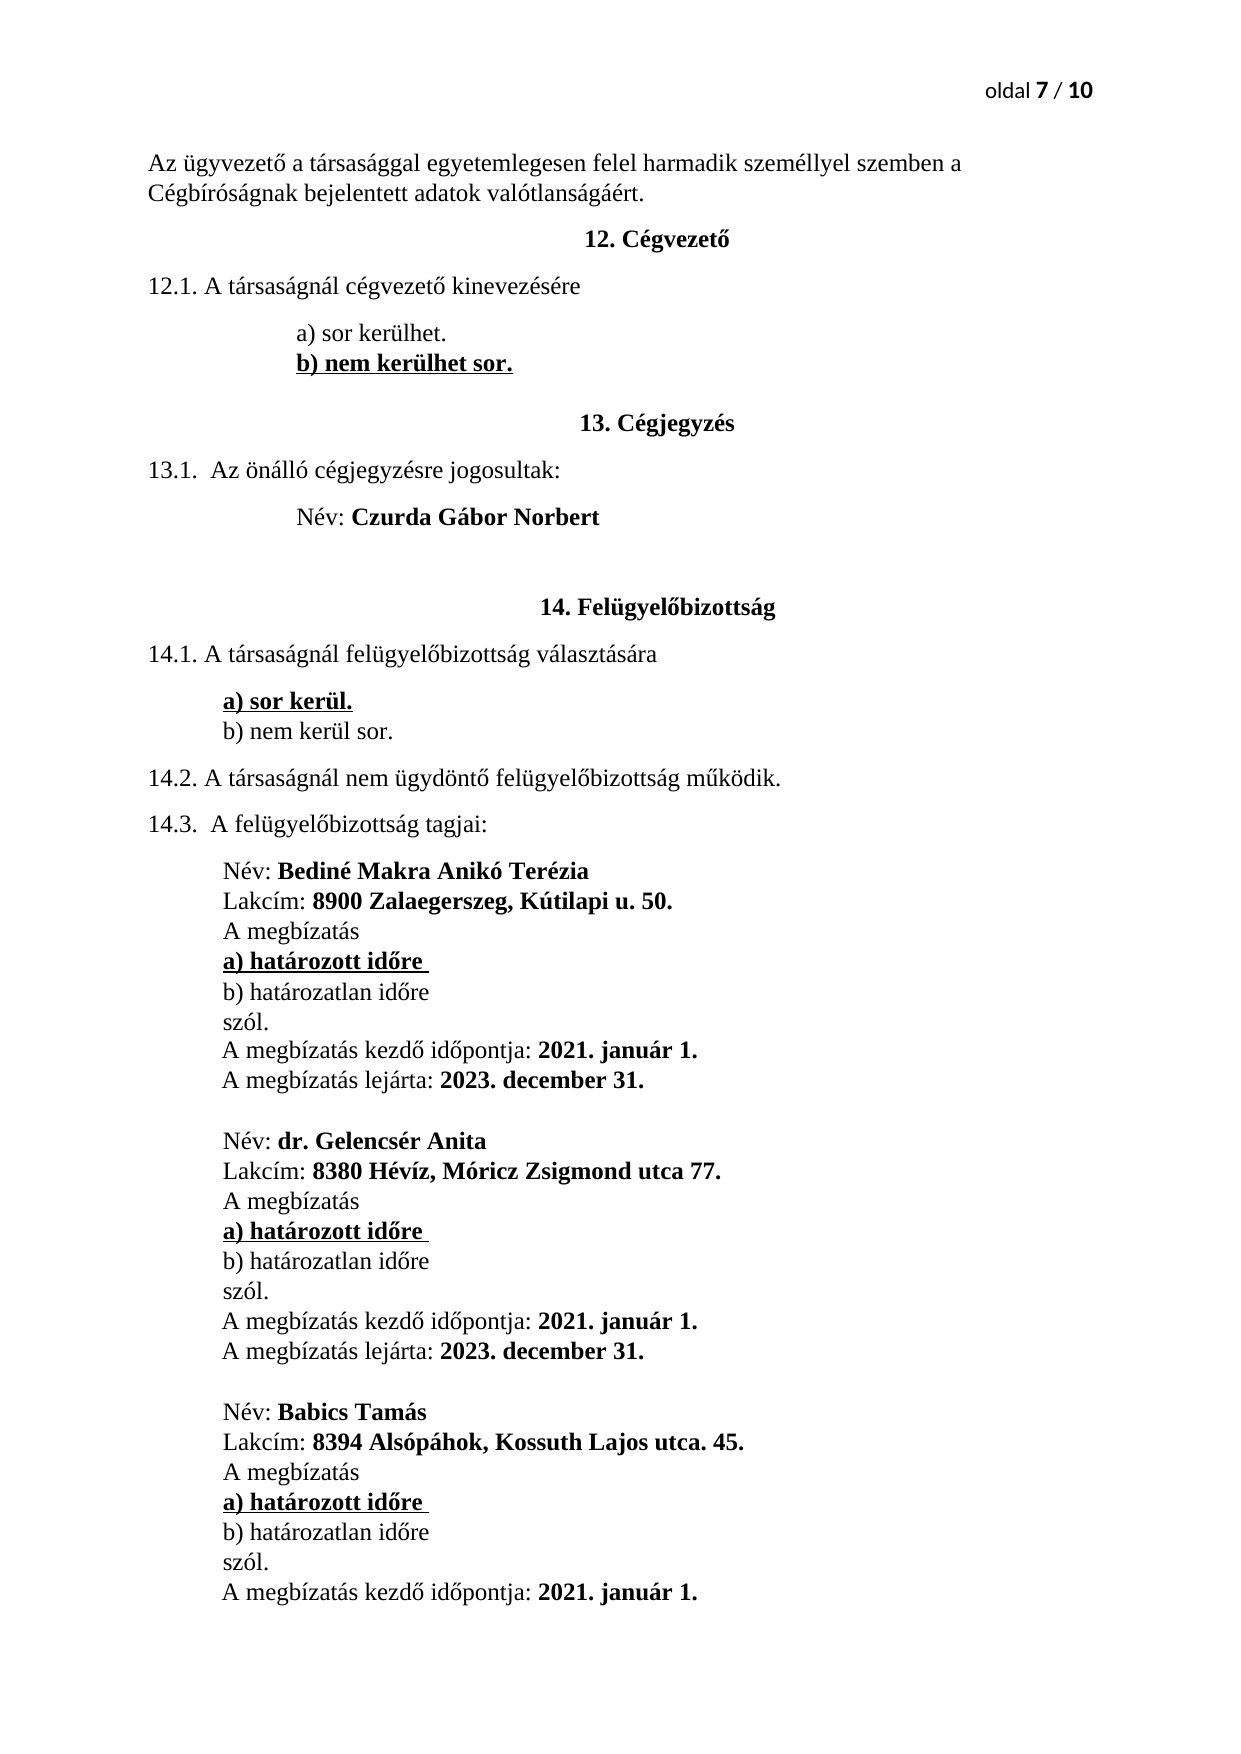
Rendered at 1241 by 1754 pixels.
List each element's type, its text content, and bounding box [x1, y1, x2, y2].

text 14.3. A felügyelőbizottság tagjai: [148, 809, 1093, 838]
list Név: Babics Tamás [223, 1397, 1093, 1425]
list a) határozott időre [223, 1487, 1093, 1516]
list szól. [223, 1007, 1093, 1035]
list 12. Cégvezető [221, 224, 1093, 253]
list a) határozott időre [223, 946, 1093, 975]
list a) sor kerülhet. [296, 318, 1093, 347]
text A megbízatás kezdő időpontja: 2021. január 1. [185, 1306, 1093, 1335]
text 14.2. A társaságnál nem ügydöntő felügyelőbizottság működik. [148, 763, 1093, 791]
text A megbízatás kezdő időpontja: 2021. január 1. [185, 1577, 1093, 1606]
text 14.1. A társaságnál felügyelőbizottság választására [148, 639, 1093, 668]
list b) határozatlan időre [223, 977, 1093, 1005]
list a) sor kerül. [223, 686, 1093, 714]
text A megbízatás lejárta: 2023. december 31. [185, 1066, 1093, 1094]
list Név: Czurda Gábor Norbert [296, 502, 1093, 531]
list A megbízatás [223, 1186, 1093, 1215]
list b) nem kerül sor. [223, 716, 1093, 744]
list szól. [223, 1276, 1093, 1305]
list b) határozatlan időre [223, 1246, 1093, 1275]
list Lakcím: 8900 Zalaegerszeg, Kútilapi u. 50. [223, 886, 1093, 915]
list Név: Bediné Makra Anikó Terézia [223, 856, 1093, 885]
text 13.1. Az önálló cégjegyzésre jogosultak: [148, 455, 1093, 484]
text A megbízatás kezdő időpontja: 2021. január 1. [185, 1035, 1093, 1064]
list A megbízatás [223, 916, 1093, 945]
list A megbízatás [223, 1457, 1093, 1486]
text A megbízatás lejárta: 2023. december 31. [185, 1336, 1093, 1365]
text Az ügyvezető a társasággal egyetemlegesen felel harmadik személlyel szemben a Cégbíróságnak bejelentett adatok valótlanságáért. [148, 148, 1093, 206]
list szól. [223, 1547, 1093, 1576]
list a) határozott időre [223, 1216, 1093, 1245]
list 14. Felügyelőbizottság [223, 592, 1093, 621]
list 13. Cégjegyzés [221, 408, 1093, 437]
text 12.1. A társaságnál cégvezető kinevezésére [148, 271, 1093, 300]
list Lakcím: 8380 Hévíz, Móricz Zsigmond utca 77. [223, 1156, 1093, 1184]
list b) nem kerülhet sor. [296, 348, 1093, 377]
list Lakcím: 8394 Alsópáhok, Kossuth Lajos utca. 45. [223, 1427, 1093, 1456]
list Név: dr. Gelencsér Anita [223, 1126, 1093, 1154]
list b) határozatlan időre [223, 1517, 1093, 1546]
